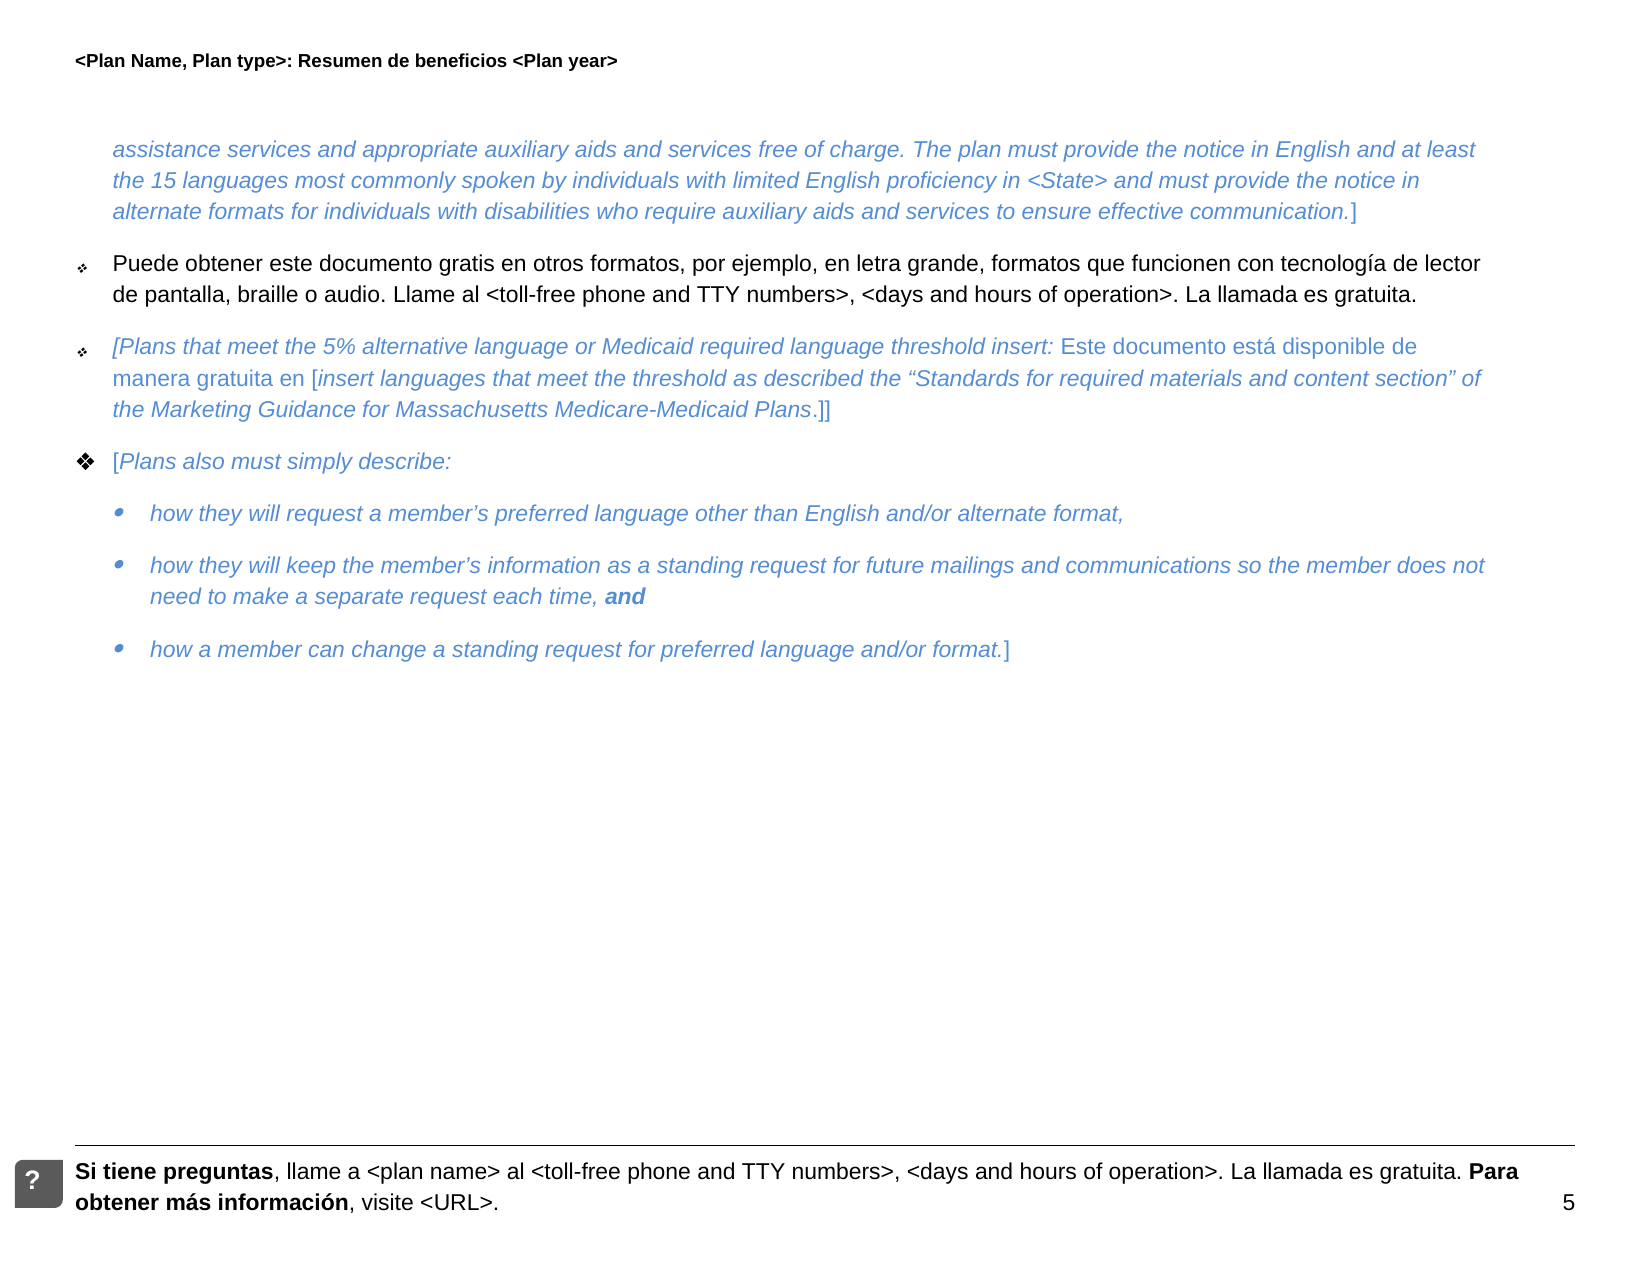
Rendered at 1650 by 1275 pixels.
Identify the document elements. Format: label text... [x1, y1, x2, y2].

list how a member can change a standing request for preferred language and/or format.] [112, 632, 1500, 663]
list how they will request a member’s preferred language other than English and/or alternate format, [112, 497, 1500, 528]
list how they will keep the member’s information as a standing request for future mailings and communications so the member does not need to make a separate request each time, and [112, 549, 1500, 611]
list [112, 132, 1500, 226]
text [Plans that meet the 5% alternative language or Medicaid required language threshold insert: Este documento está disponible de manera gratuita en [insert languages that meet the threshold as described the “Standards for required materials and content section” of the Marketing Guidance for Massachusetts Medicare-Medicaid Plans.]] [75, 330, 1500, 424]
list [Plans also must simply describe: [75, 444, 1500, 476]
text Puede obtener este documento gratis en otros formatos, por ejemplo, en letra grande, formatos que funcionen con tecnología de lector de pantalla, braille o audio. Llame al <toll-free phone and TTY numbers>, <days and hours of operation>. La llamada es gratuita. [75, 247, 1500, 309]
